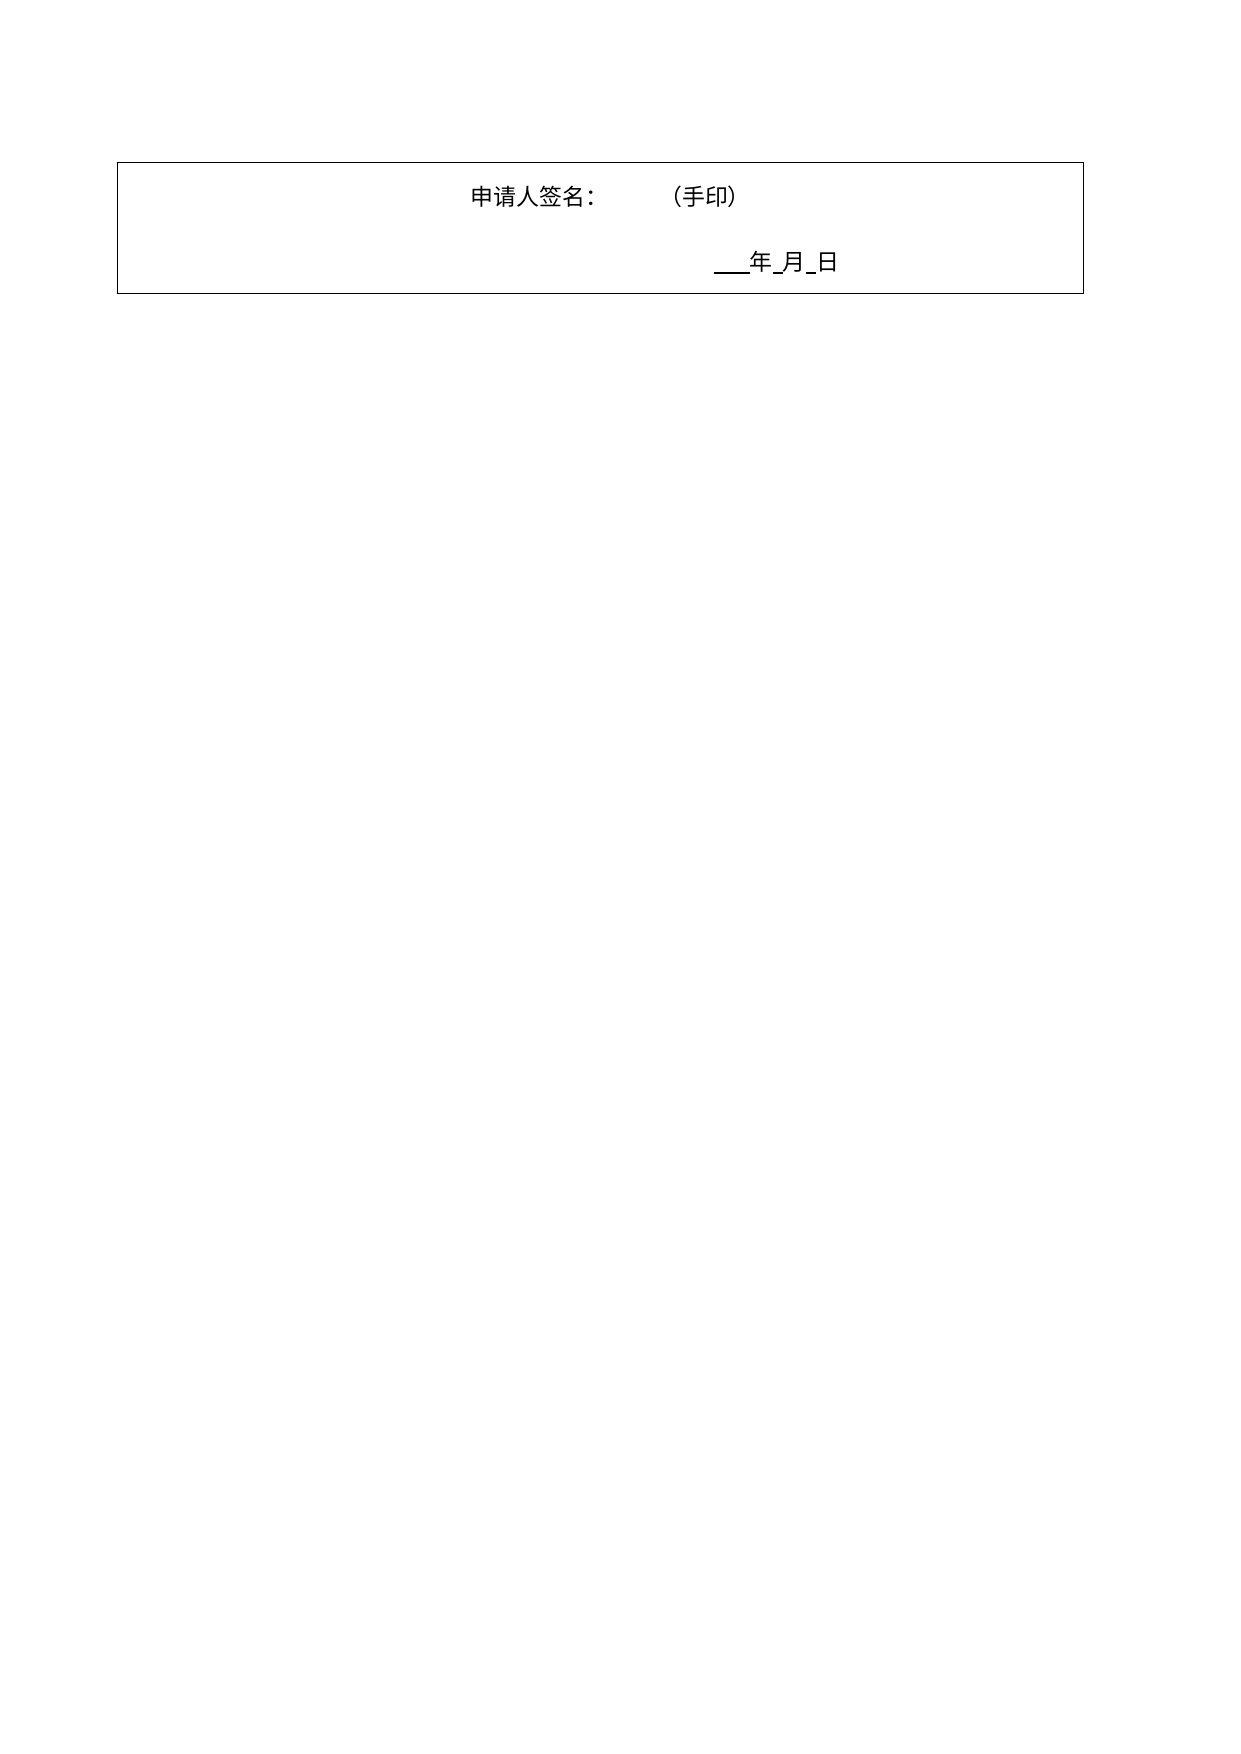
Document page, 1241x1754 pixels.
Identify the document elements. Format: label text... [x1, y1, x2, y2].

table_cell 申请人签名： （手印） 年 月 日 [118, 163, 1083, 293]
